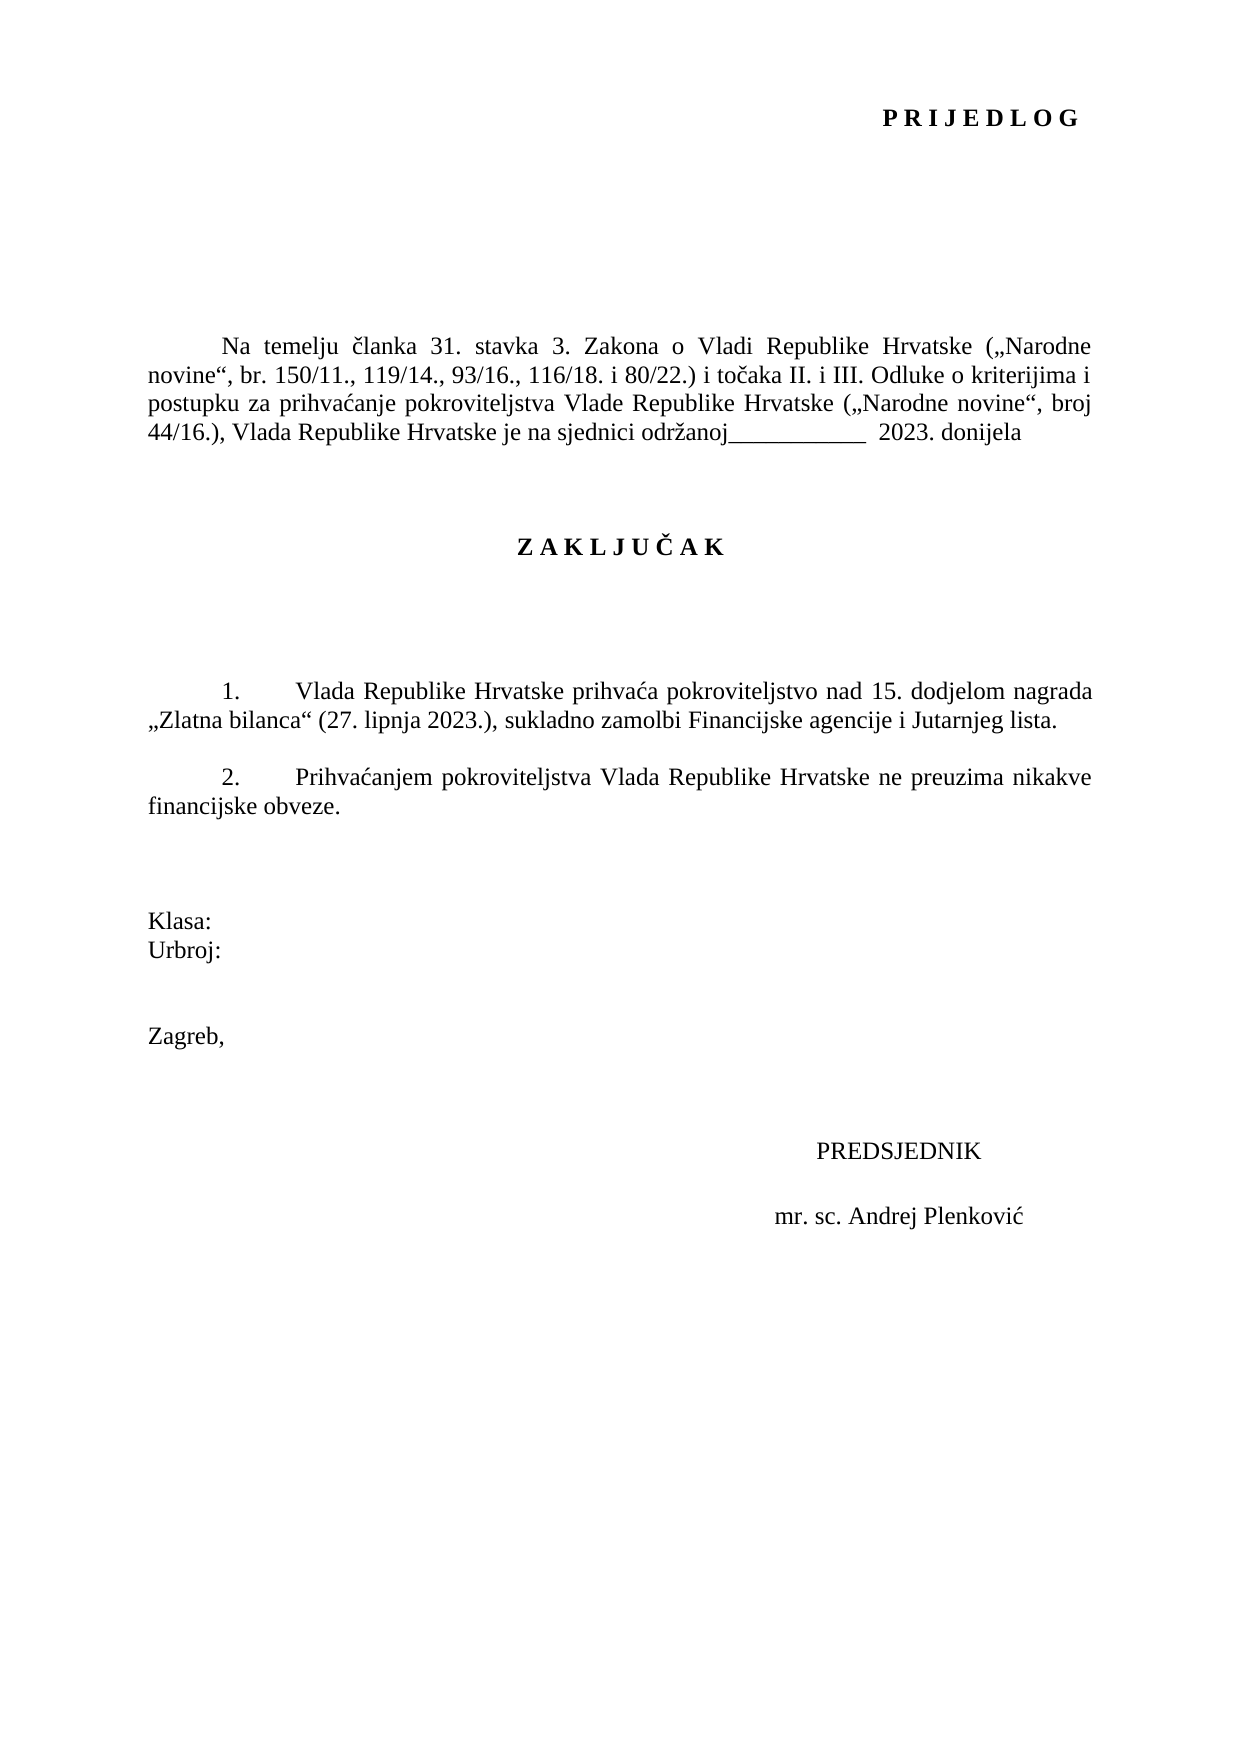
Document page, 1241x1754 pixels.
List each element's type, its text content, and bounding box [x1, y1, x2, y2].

table_header P R I J E D L O G [868, 104, 1092, 158]
table_header PREDSJEDNIK mr. sc. Andrej Plenković [705, 1136, 1092, 1229]
text 1. Vlada Republike Hrvatske prihvaća pokroviteljstvo nad 15. dodjelom nagrada „Zlatna bilanca“ (27. lipnja 2023.), sukladno zamolbi Financijske agencije i Jutarnjeg lista. [148, 676, 1092, 733]
text Na temelju članka 31. stavka 3. Zakona o Vladi Republike Hrvatske („Narodne novine“, br. 150/11., 119/14., 93/16., 116/18. i 80/22.) i točaka II. i III. Odluke o kriterijima i postupku za prihvaćanje pokroviteljstva Vlade Republike Hrvatske („Narodne novine“, broj 44/16.), Vlada Republike Hrvatske je na sjednici održanoj___________ 2023. donijela [148, 331, 1092, 446]
text Z A K L J U Č A K [148, 532, 1092, 561]
text Urbroj: [148, 935, 1092, 963]
text Klasa: [148, 906, 1092, 935]
text 2. Prihvaćanjem pokroviteljstva Vlada Republike Hrvatske ne preuzima nikakve financijske obveze. [148, 762, 1092, 820]
text Zagreb, [148, 1021, 1092, 1050]
